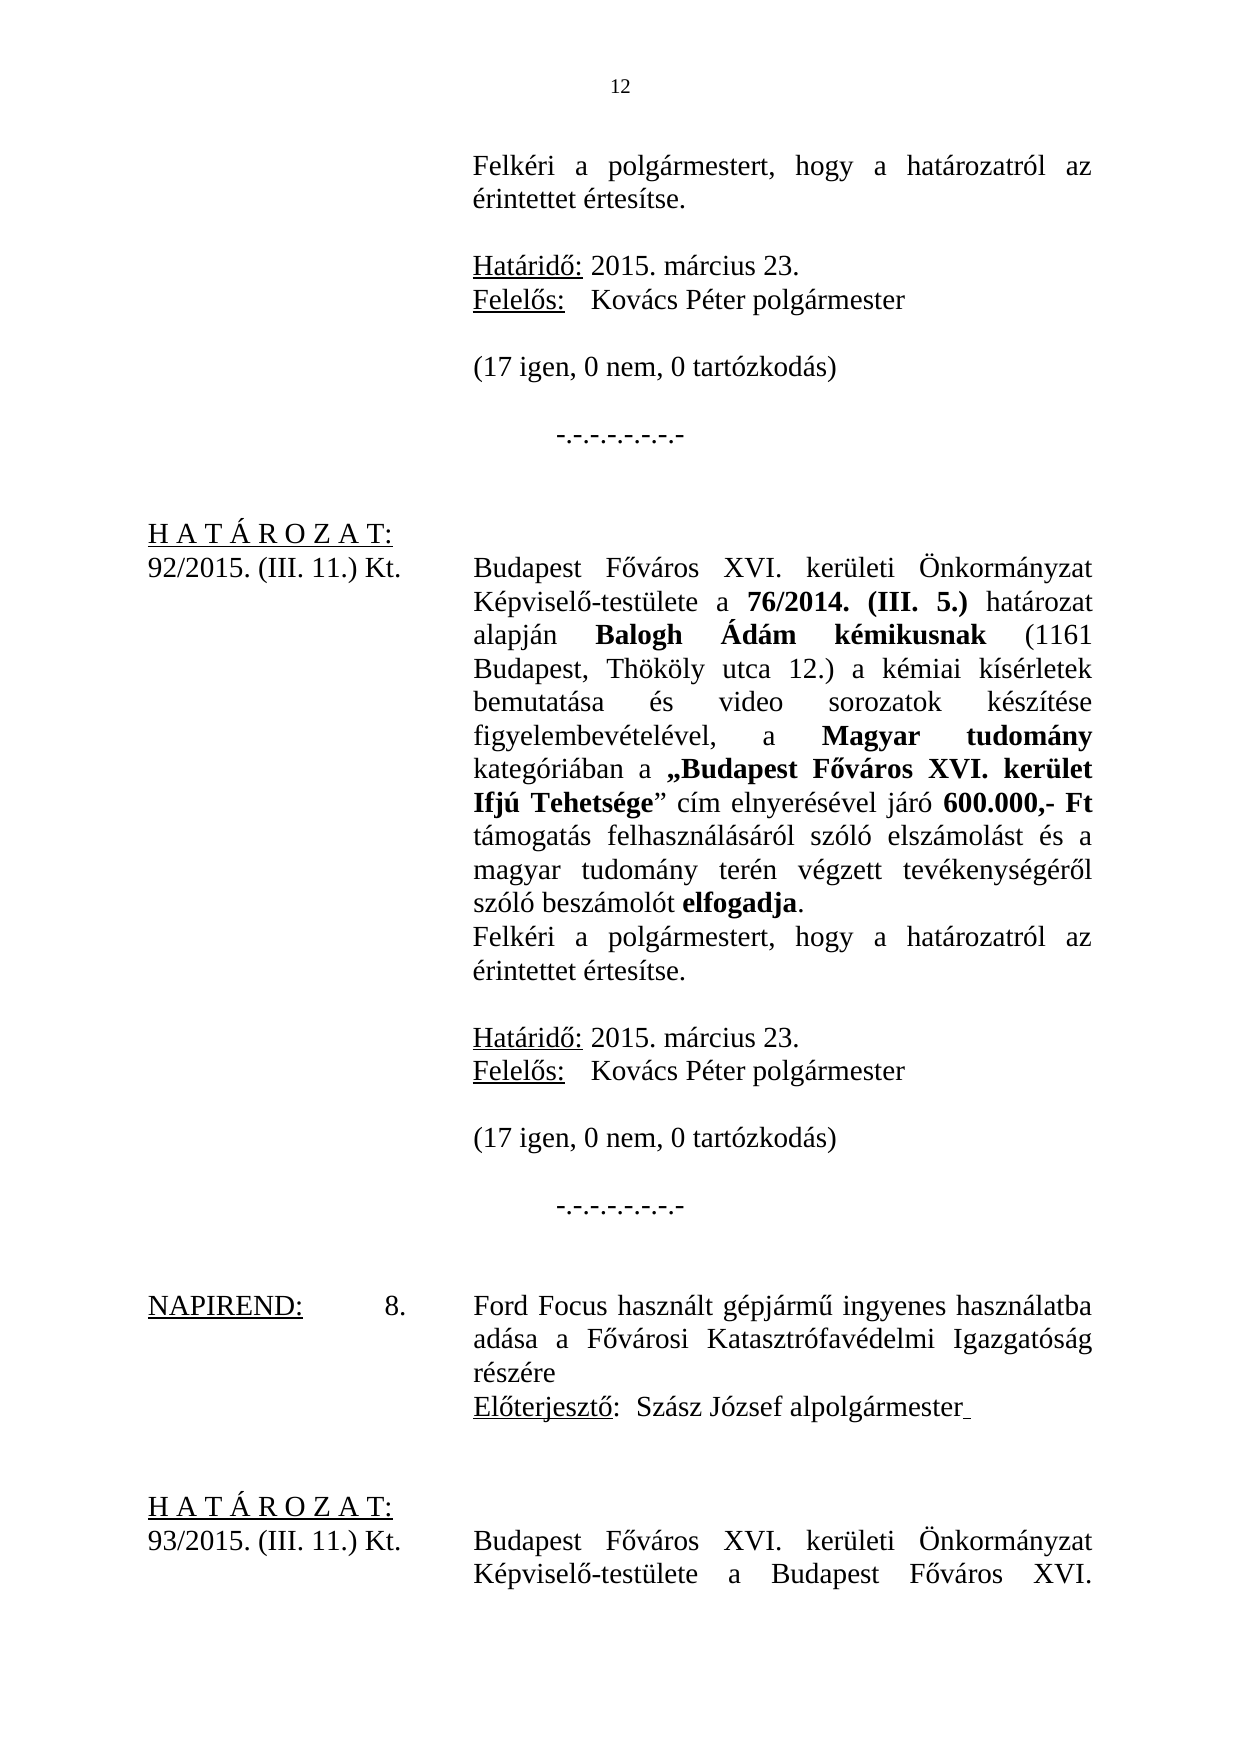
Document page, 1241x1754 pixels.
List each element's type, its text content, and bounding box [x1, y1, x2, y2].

text Felelős: Kovács Péter polgármester [472, 282, 1093, 315]
text H A T Á R O Z A T: [148, 517, 1093, 550]
text H A T Á R O Z A T: [148, 1489, 1093, 1523]
text -.-.-.-.-.-.-.- [148, 1187, 1093, 1221]
text (17 igen, 0 nem, 0 tartózkodás) [148, 1120, 1093, 1154]
text -.-.-.-.-.-.-.- [148, 416, 1093, 449]
text Határidő: 2015. március 23. [472, 1020, 1093, 1053]
text Határidő: 2015. március 23. [472, 248, 1093, 282]
text Előterjesztő: Szász József alpolgármester [473, 1389, 1093, 1422]
subtitle NAPIREND: 8. Ford Focus használt gépjármű ingyenes használatba adása a Fővárosi Katasztrófavédelmi Igazgatóság részére [148, 1288, 1093, 1389]
text Felkéri a polgármestert, hogy a határozatról az érintettet értesítse. [472, 148, 1093, 215]
text (17 igen, 0 nem, 0 tartózkodás) [148, 349, 1093, 382]
text Felkéri a polgármestert, hogy a határozatról az érintettet értesítse. [472, 919, 1093, 986]
text Felelős: Kovács Péter polgármester [472, 1053, 1093, 1087]
text 92/2015. (III. 11.) Kt. Budapest Főváros XVI. kerületi Önkormányzat Képviselő-testülete a 76/2014. (III. 5.) határozat alapján Balogh Ádám kémikusnak (1161 Budapest, Thököly utca 12.) a kémiai kísérletek bemutatása és video sorozatok készítése figyelembevételével, a Magyar tudomány kategóriában a „Budapest Főváros XVI. kerület Ifjú Tehetsége” cím elnyerésével járó 600.000,- Ft támogatás felhasználásáról szóló elszámolást és a magyar tudomány terén végzett tevékenységéről szóló beszámolót elfogadja. [148, 550, 1093, 919]
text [148, 1523, 1093, 1590]
